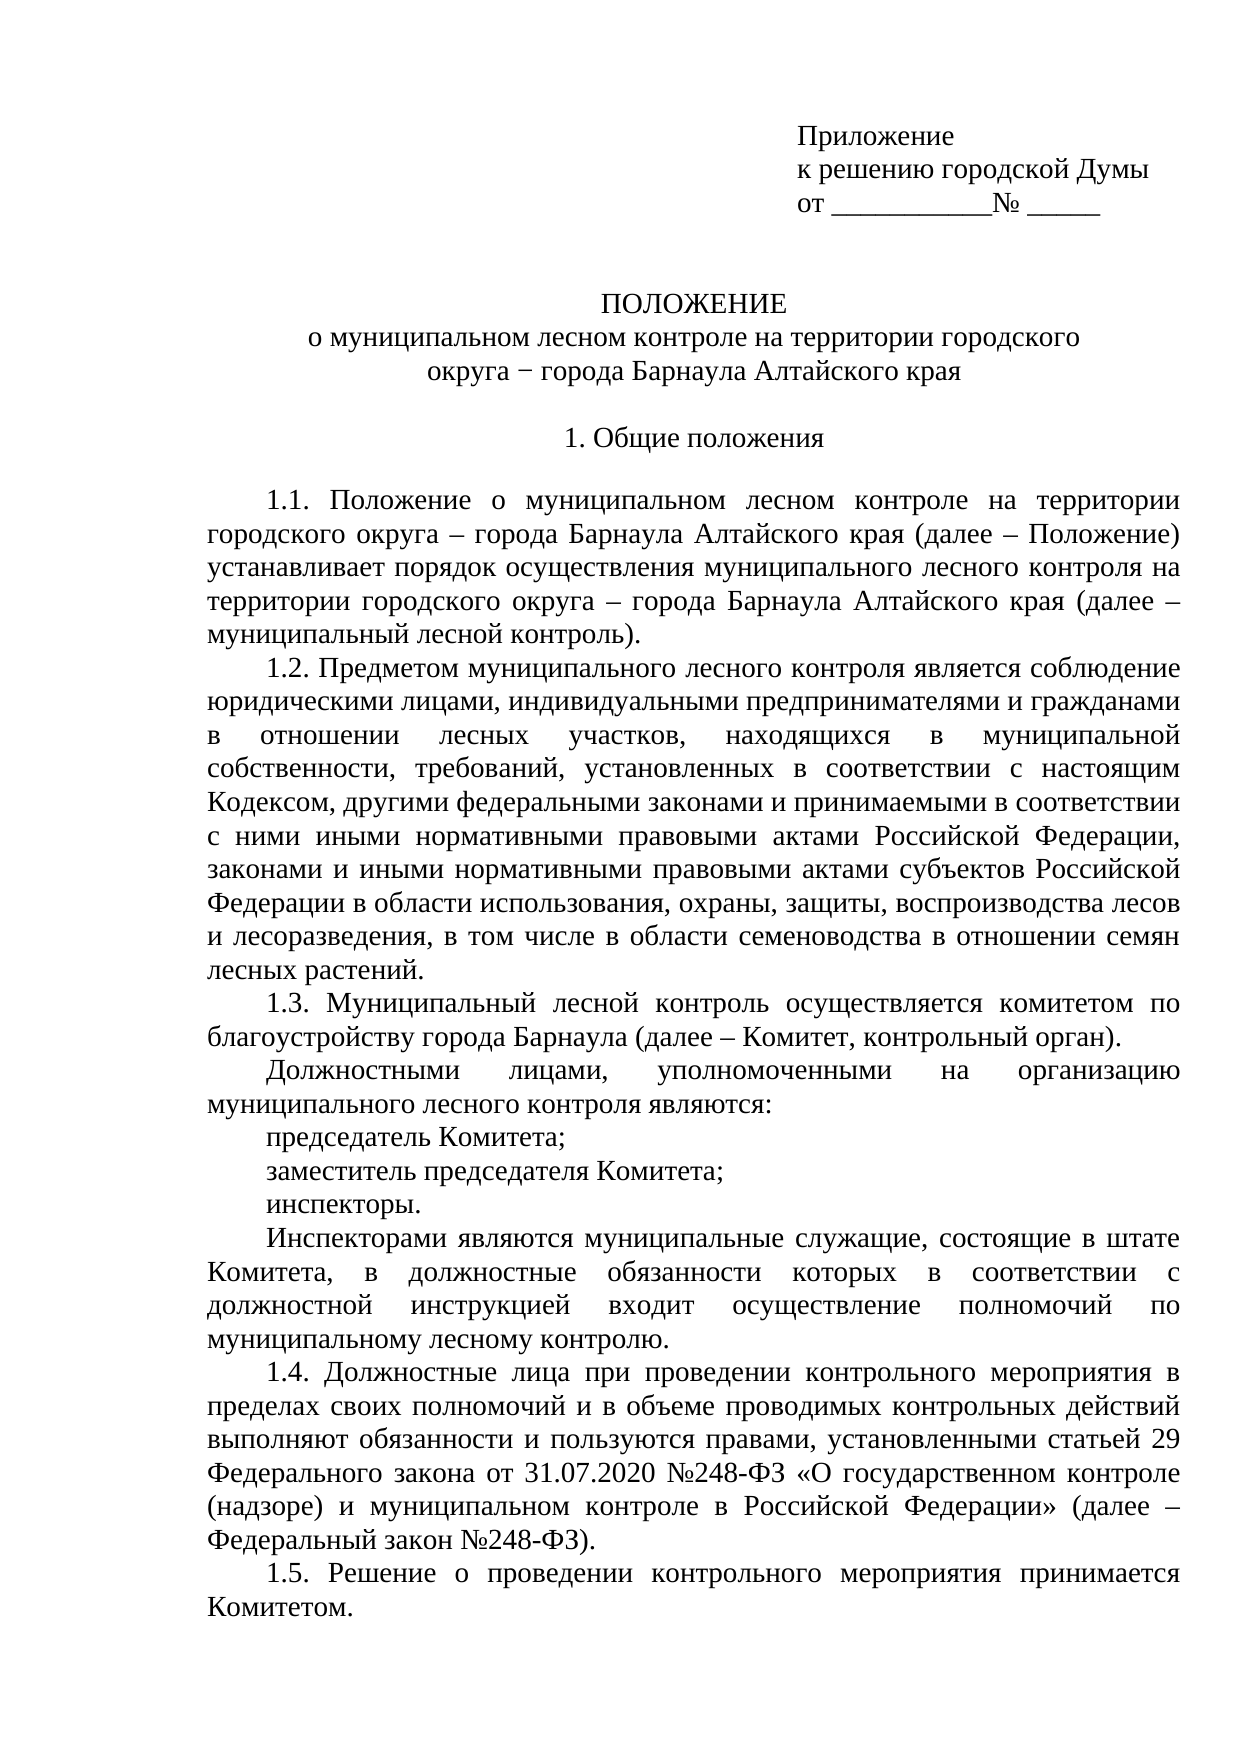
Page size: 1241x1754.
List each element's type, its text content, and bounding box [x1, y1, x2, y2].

text Приложение [797, 118, 1181, 152]
text 1.4. Должностные лица при проведении контрольного мероприятия в пределах своих полномочий и в объеме проводимых контрольных действий выполняют обязанности и пользуются правами, установленными статьей 29 Федерального закона от 31.07.2020 №248-ФЗ «О государственном контроле (надзоре) и муниципальном контроле в Российской Федерации» (далее – Федеральный закон №248-ФЗ). [207, 1354, 1181, 1556]
text председатель Комитета; [207, 1119, 1181, 1153]
text 1.3. Муниципальный лесной контроль осуществляется комитетом по благоустройству города Барнаула (далее – Комитет, контрольный орган). [207, 985, 1181, 1052]
text инспекторы. [207, 1187, 1181, 1220]
text 1.5. Решение о проведении контрольного мероприятия принимается Комитетом. [207, 1556, 1181, 1623]
text округа − города Барнаула Алтайского края [207, 353, 1181, 386]
text заместитель председателя Комитета; [207, 1153, 1181, 1187]
text к решению городской Думы [797, 152, 1181, 185]
text от ___________№ _____ [797, 185, 1181, 219]
text 1.2. Предметом муниципального лесного контроля является соблюдение юридическими лицами, индивидуальными предпринимателями и гражданами в отношении лесных участков, находящихся в муниципальной собственности, требований, установленных в соответствии с настоящим Кодексом, другими федеральными законами и принимаемыми в соответствии с ними иными нормативными правовыми актами Российской Федерации, законами и иными нормативными правовыми актами субъектов Российской Федерации в области использования, охраны, защиты, воспроизводства лесов и лесоразведения, в том числе в области семеноводства в отношении семян лесных растений. [207, 650, 1181, 985]
text о муниципальном лесном контроле на территории городского [207, 319, 1181, 353]
text Инспекторами являются муниципальные служащие, состоящие в штате Комитета, в должностные обязанности которых в соответствии с должностной инструкцией входит осуществление полномочий по муниципальному лесному контролю. [207, 1220, 1181, 1354]
text 1.1. Положение о муниципальном лесном контроле на территории городского округа – города Барнаула Алтайского края (далее – Положение) устанавливает порядок осуществления муниципального лесного контроля на территории городского округа – города Барнаула Алтайского края (далее – муниципальный лесной контроль). [207, 482, 1181, 650]
text ПОЛОЖЕНИЕ [207, 286, 1181, 319]
text Должностными лицами, уполномоченными на организацию муниципального лесного контроля являются: [207, 1052, 1181, 1119]
text 1. Общие положения [207, 420, 1181, 453]
